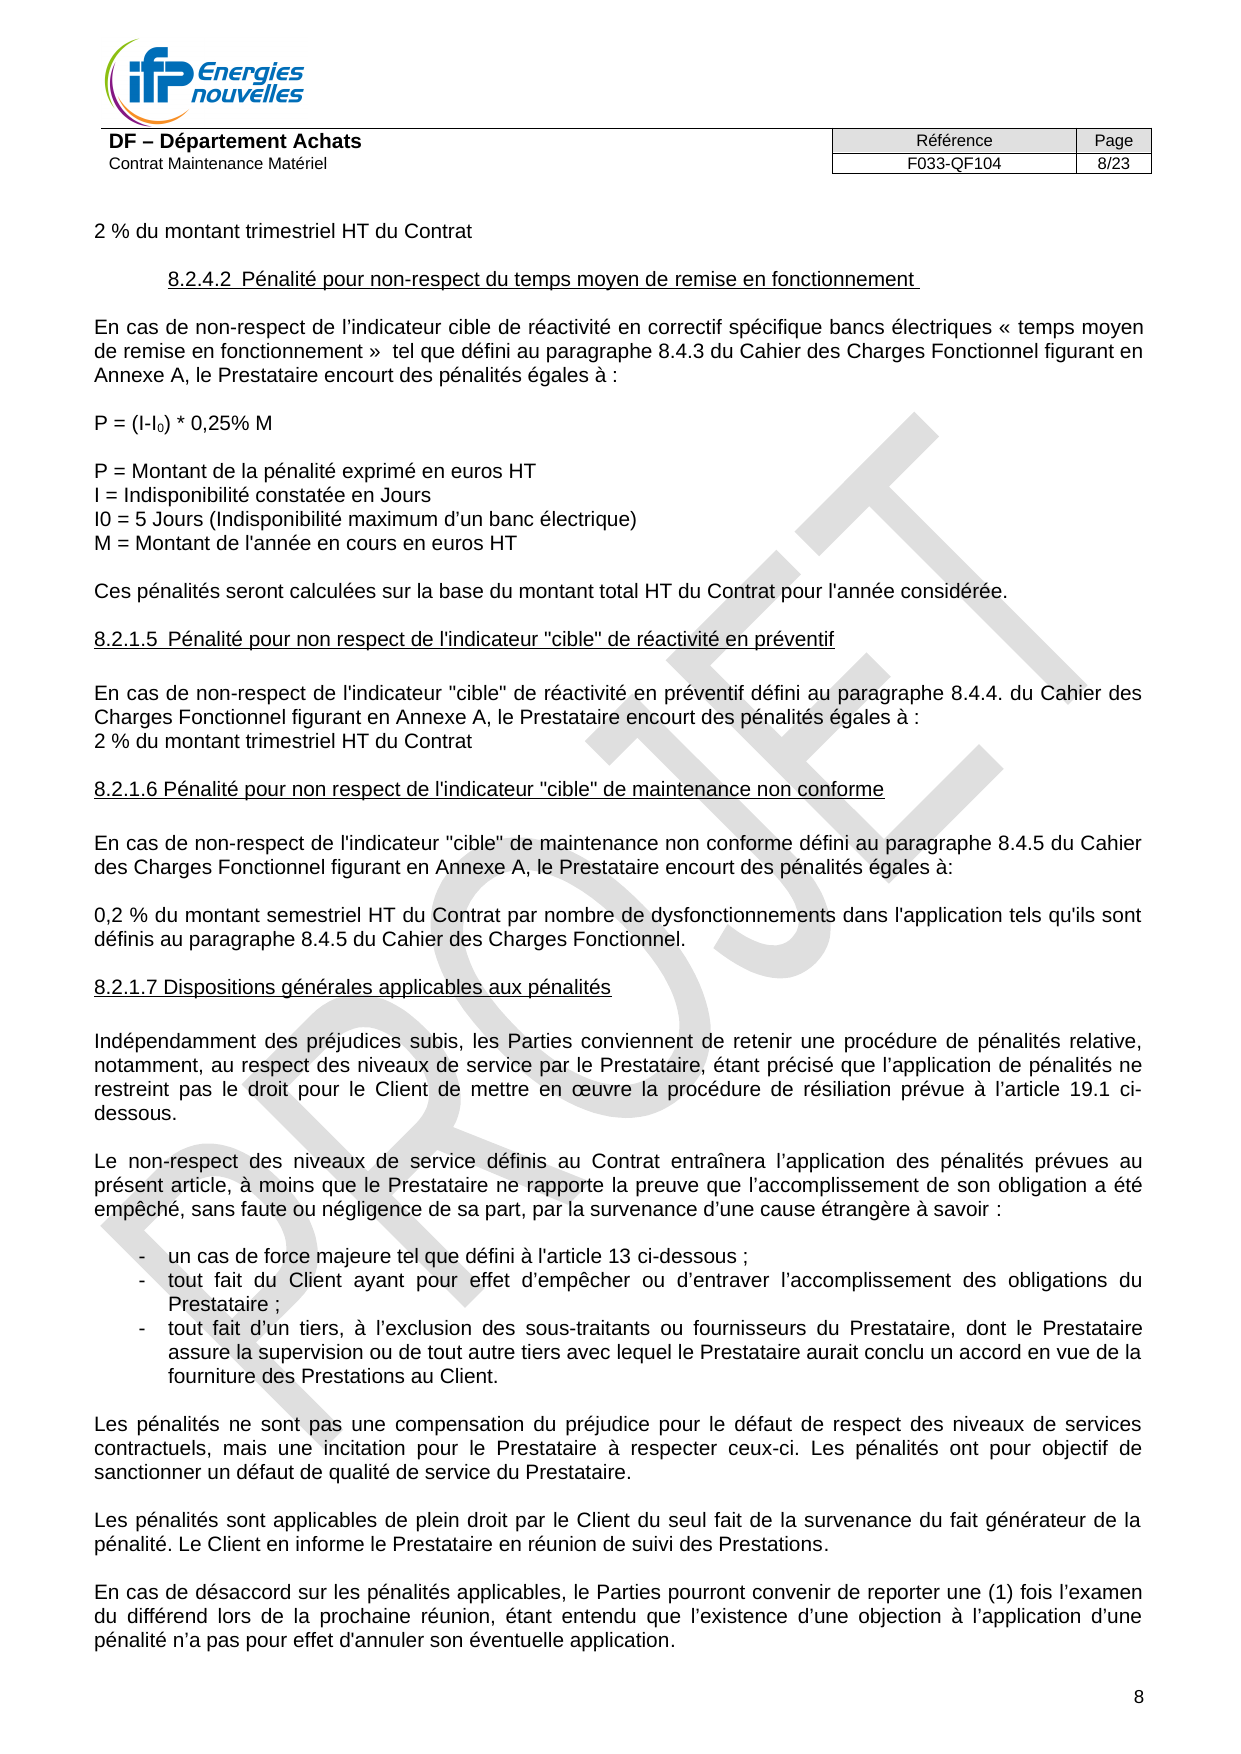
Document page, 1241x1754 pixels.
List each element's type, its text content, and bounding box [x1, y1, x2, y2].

text I0 = 5 Jours (Indisponibilité maximum d’un banc électrique) [94, 507, 1144, 531]
text 8.2.4.2 Pénalité pour non-respect du temps moyen de remise en fonctionnement [94, 267, 1144, 291]
text Ces pénalités seront calculées sur la base du montant total HT du Contrat pour l'année considérée. [94, 579, 1144, 603]
text Indépendamment des préjudices subis, les Parties conviennent de retenir une procédure de pénalités relative, notamment, au respect des niveaux de service par le Prestataire, étant précisé que l’application de pénalités ne restreint pas le droit pour le Client de mettre en œuvre la procédure de résiliation prévue à l’article 19.1 ci-dessous. [94, 1029, 1144, 1124]
text 0,2 % du montant semestriel HT du Contrat par nombre de dysfonctionnements dans l'application tels qu'ils sont définis au paragraphe 8.4.5 du Cahier des Charges Fonctionnel. [94, 903, 1144, 951]
text - un cas de force majeure tel que défini à l'article 13 ci-dessous ; [138, 1244, 1144, 1268]
subtitle 8.2.1.5 Pénalité pour non respect de l'indicateur "cible" de réactivité en préventif [94, 627, 1144, 651]
text I = Indisponibilité constatée en Jours [94, 483, 1144, 507]
text M = Montant de l'année en cours en euros HT [94, 531, 1144, 555]
text - tout fait du Client ayant pour effet d’empêcher ou d’entraver l’accomplissement des obligations du Prestataire ; [138, 1268, 1144, 1316]
text Le non-respect des niveaux de service définis au Contrat entraînera l’application des pénalités prévues au présent article, à moins que le Prestataire ne rapporte la preuve que l’accomplissement de son obligation a été empêché, sans faute ou négligence de sa part, par la survenance d’une cause étrangère à savoir : [94, 1148, 1144, 1220]
text Les pénalités ne sont pas une compensation du préjudice pour le défaut de respect des niveaux de services contractuels, mais une incitation pour le Prestataire à respecter ceux-ci. Les pénalités ont pour objectif de sanctionner un défaut de qualité de service du Prestataire. [94, 1412, 1144, 1484]
text Les pénalités sont applicables de plein droit par le Client du seul fait de la survenance du fait générateur de la pénalité. Le Client en informe le Prestataire en réunion de suivi des Prestations. [94, 1508, 1144, 1556]
text P = Montant de la pénalité exprimé en euros HT [94, 459, 1144, 483]
text - tout fait d’un tiers, à l’exclusion des sous-traitants ou fournisseurs du Prestataire, dont le Prestataire assure la supervision ou de tout autre tiers avec lequel le Prestataire aurait conclu un accord en vue de la fourniture des Prestations au Client. [138, 1316, 1144, 1388]
text En cas de désaccord sur les pénalités applicables, le Parties pourront convenir de reporter une (1) fois l’examen du différend lors de la prochaine réunion, étant entendu que l’existence d’une objection à l’application d’une pénalité n’a pas pour effet d'annuler son éventuelle application. [94, 1580, 1144, 1652]
subtitle 8.2.1.7 Dispositions générales applicables aux pénalités [94, 974, 1144, 998]
text En cas de non-respect de l’indicateur cible de réactivité en correctif spécifique bancs électriques « temps moyen de remise en fonctionnement » tel que défini au paragraphe 8.4.3 du Cahier des Charges Fonctionnel figurant en Annexe A, le Prestataire encourt des pénalités égales à : [94, 315, 1144, 387]
text En cas de non-respect de l'indicateur "cible" de maintenance non conforme défini au paragraphe 8.4.5 du Cahier des Charges Fonctionnel figurant en Annexe A, le Prestataire encourt des pénalités égales à: [94, 831, 1144, 879]
subtitle 8.2.1.6 Pénalité pour non respect de l'indicateur "cible" de maintenance non conforme [94, 777, 1144, 801]
text En cas de non-respect de l'indicateur "cible" de réactivité en préventif défini au paragraphe 8.4.4. du Cahier des Charges Fonctionnel figurant en Annexe A, le Prestataire encourt des pénalités égales à : [94, 681, 1144, 729]
text 2 % du montant trimestriel HT du Contrat [94, 219, 1144, 243]
text P = (I-I0) * 0,25% M [94, 411, 1144, 435]
text 2 % du montant trimestriel HT du Contrat [94, 729, 1144, 753]
